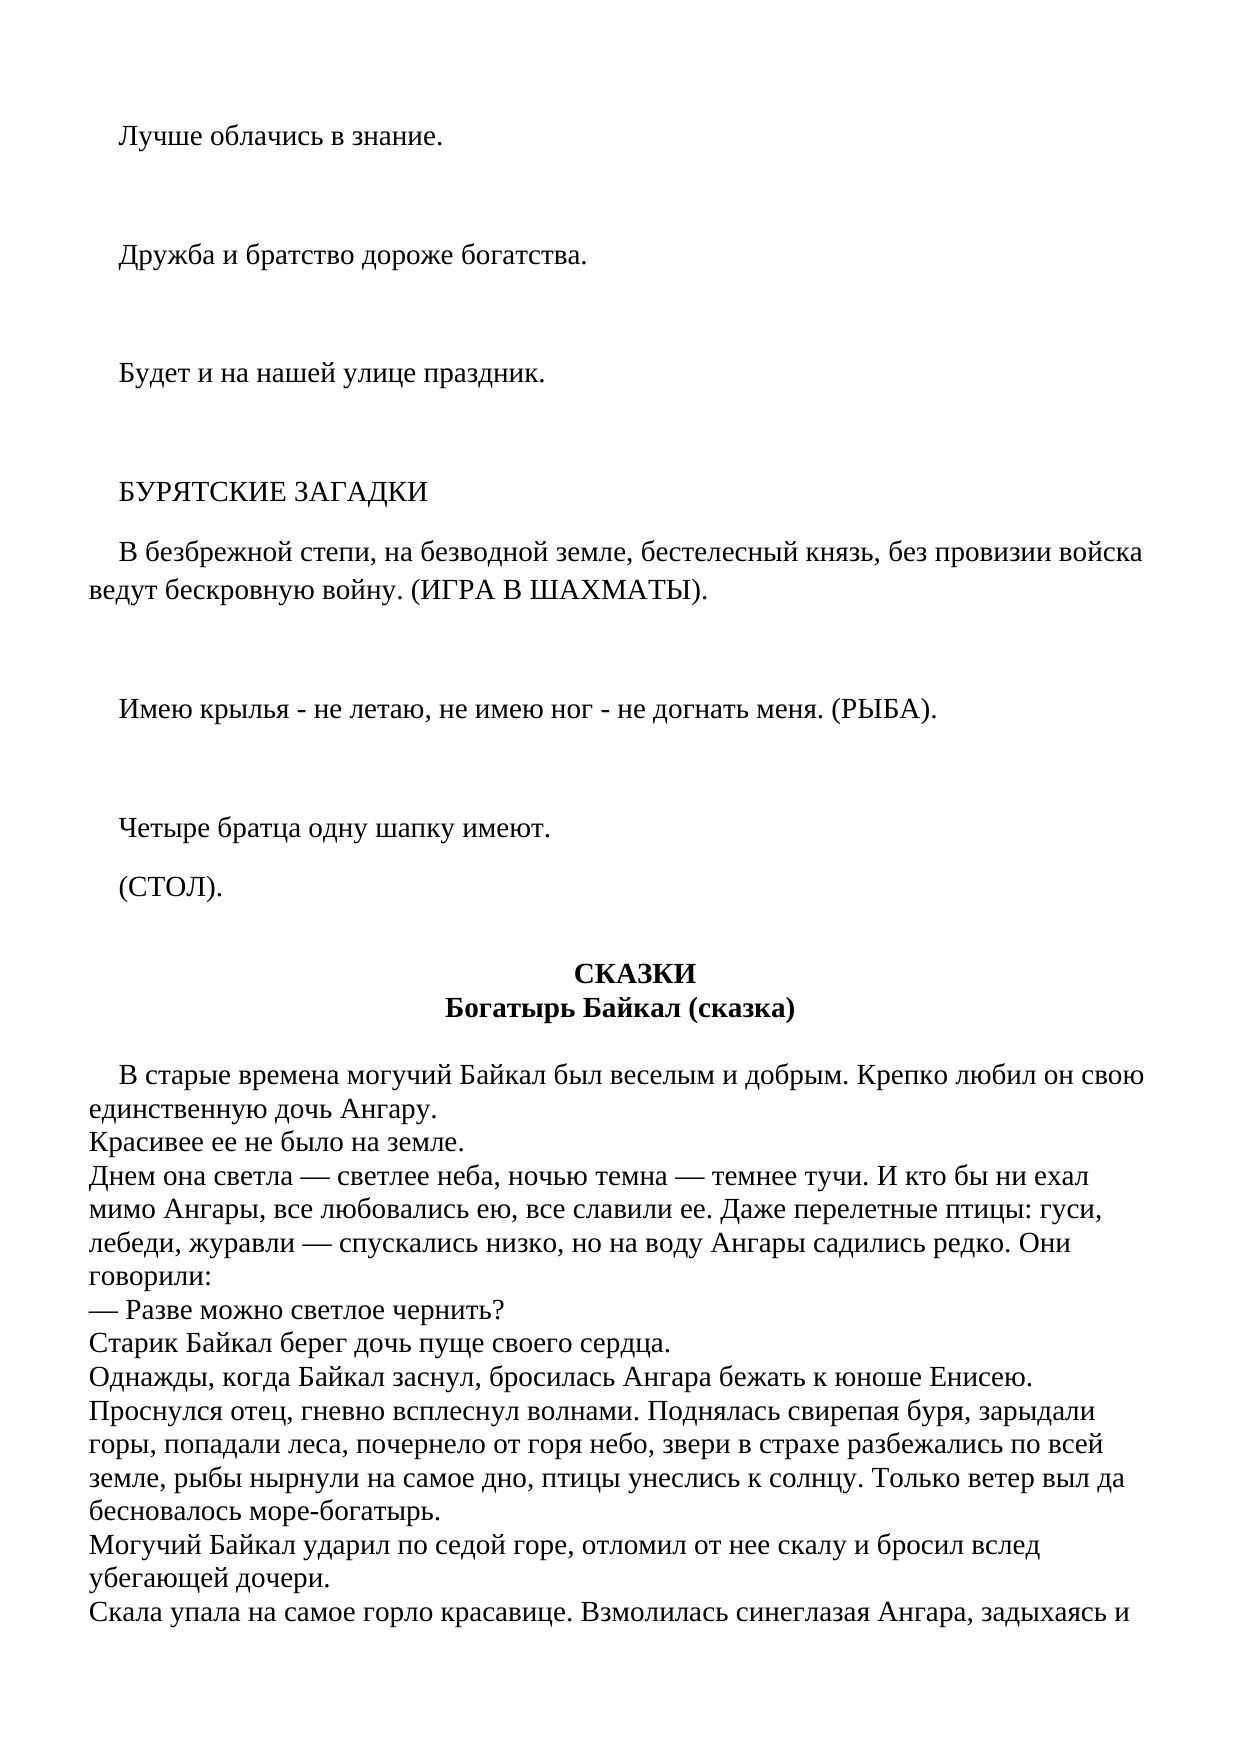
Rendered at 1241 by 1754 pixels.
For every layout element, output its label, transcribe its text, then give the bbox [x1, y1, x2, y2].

text СКАЗКИ Богатырь Байкал (сказка) [89, 957, 1152, 1024]
text Имею крылья - не летаю, не имею ног - не догнать меня. (РЫБА). [89, 691, 1152, 724]
text БУРЯТСКИЕ ЗАГАДКИ [89, 474, 1152, 508]
text Четыре братца одну шапку имеют. [89, 810, 1152, 843]
text Будет и на нашей улице праздник. [89, 356, 1152, 389]
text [89, 1057, 1152, 1627]
text Лучше облачись в знание. [89, 118, 1152, 152]
text Дружба и братство дороже богатства. [89, 237, 1152, 270]
text (СТОЛ). [89, 869, 1152, 903]
text В безбрежной степи, на безводной земле, бестелесный князь, без провизии войска ведут бескровную войну. (ИГРА В ШАХМАТЫ). [89, 534, 1152, 606]
